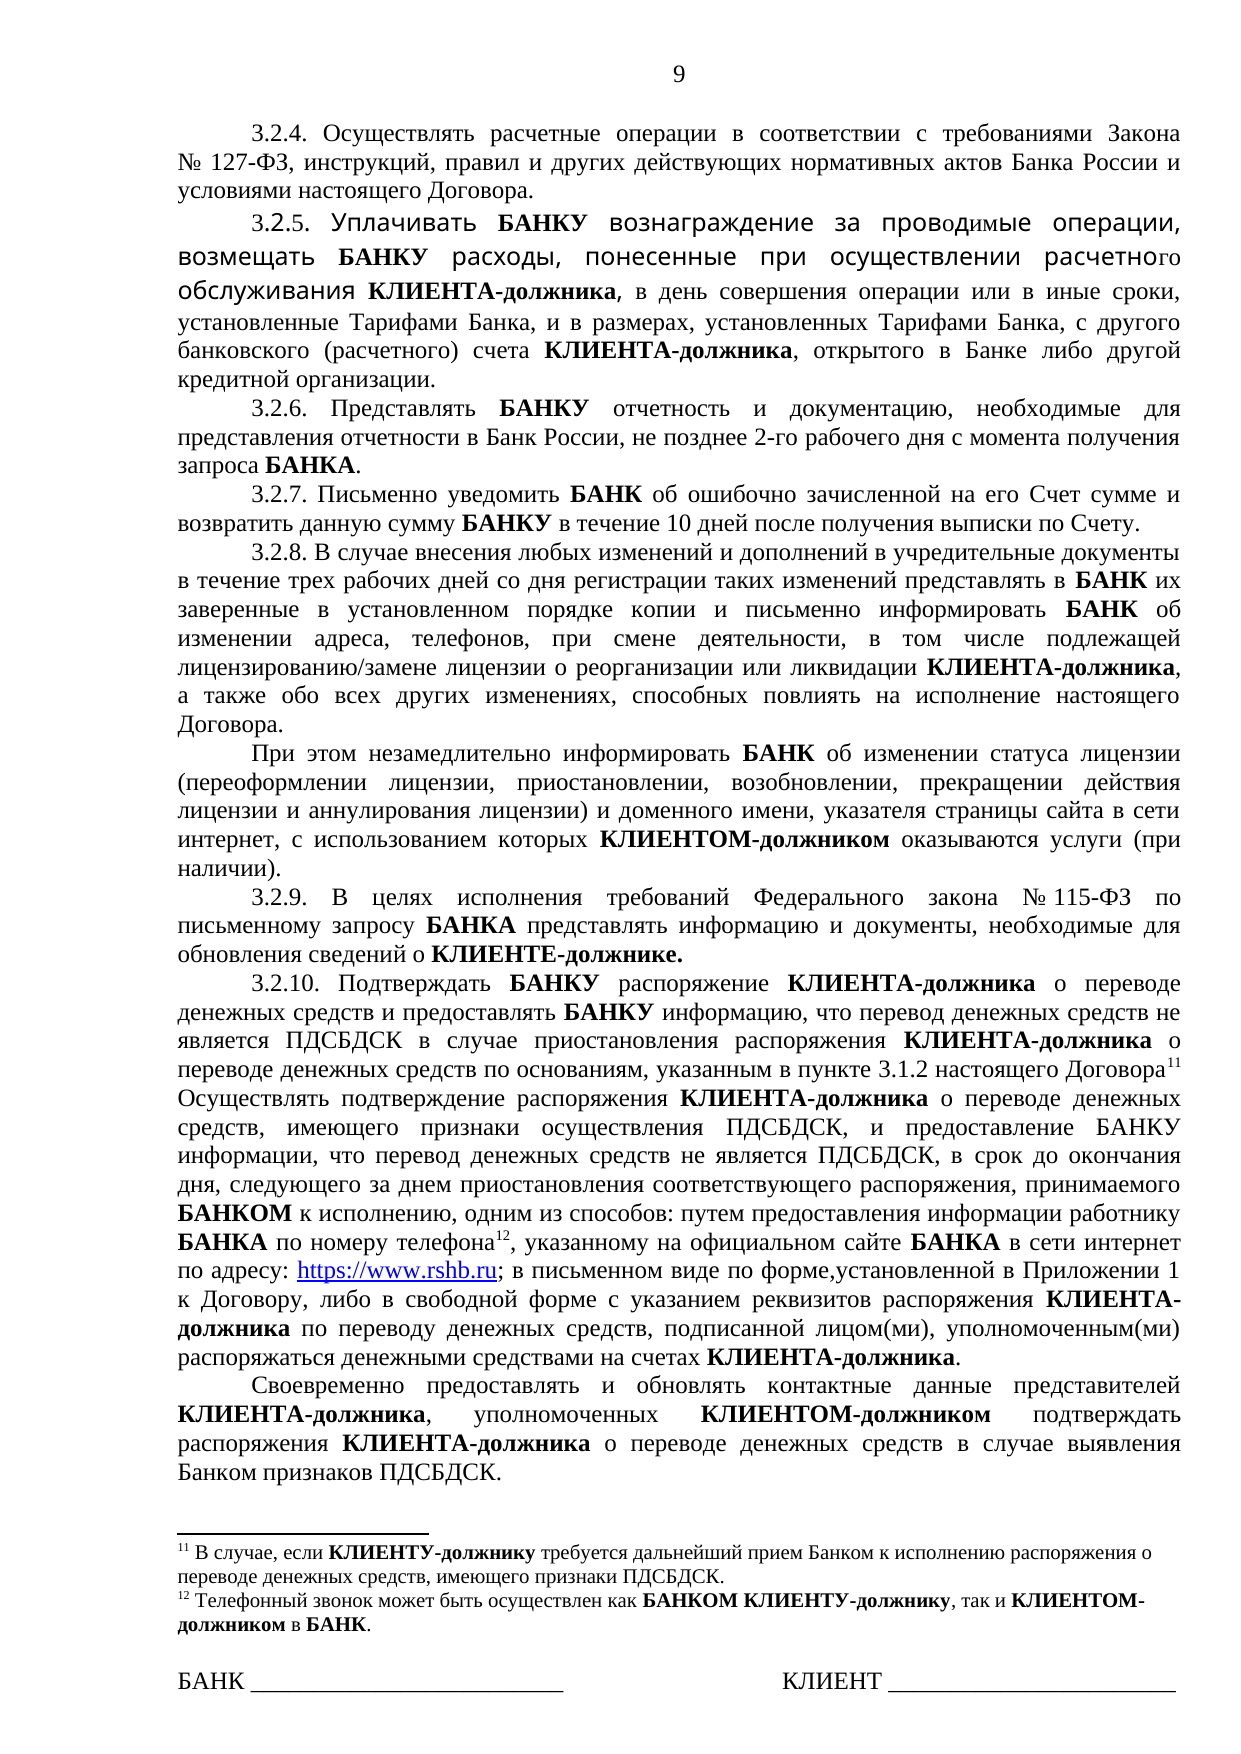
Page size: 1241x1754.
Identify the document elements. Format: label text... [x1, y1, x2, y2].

text 3.2.8. В случае внесения любых изменений и дополнений в учредительные документы в течение трех рабочих дней со дня регистрации таких изменений представлять в БАНК их заверенные в установленном порядке копии и письменно информировать БАНК об изменении адреса, телефонов, при смене деятельности, в том числе подлежащей лицензированию/замене лицензии о реорганизации или ликвидации КЛИЕНТА-должника, а также обо всех других изменениях, способных повлиять на исполнение настоящего Договора. [177, 537, 1181, 738]
text 3.2.9. В целях исполнения требований Федерального закона № 115-ФЗ по письменному запросу БАНКА представлять информацию и документы, необходимые для обновления сведений о КЛИЕНТЕ-должнике. [177, 882, 1181, 968]
text 3.2.4. Осуществлять расчетные операции в соответствии с требованиями Закона № 127-ФЗ, инструкций, правил и других действующих нормативных актов Банка России и условиями настоящего Договора. [177, 118, 1181, 204]
text Своевременно предоставлять и обновлять контактные данные представителей КЛИЕНТА-должника, уполномоченных КЛИЕНТОМ-должником подтверждать распоряжения КЛИЕНТА-должника о переводе денежных средств в случае выявления Банком признаков ПДСБДСК. [177, 1370, 1181, 1485]
text 3.2.7. Письменно уведомить БАНК об ошибочно зачисленной на его Счет сумме и возвратить данную сумму БАНКУ в течение 10 дней после получения выписки по Счету. [177, 479, 1181, 537]
text 3.2.10. Подтверждать БАНКУ распоряжение КЛИЕНТА-должника о переводе денежных средств и предоставлять БАНКУ информацию, что перевод денежных средств не является ПДСБДСК в случае приостановления распоряжения КЛИЕНТА-должника о переводе денежных средств по основаниям, указанным в пункте 3.1.2 настоящего Договора Осуществлять подтверждение распоряжения КЛИЕНТА-должника о переводе денежных средств, имеющего признаки осуществления ПДСБДСК, и предоставление БАНКУ информации, что перевод денежных средств не является ПДСБДСК, в срок до окончания дня, следующего за днем приостановления соответствующего распоряжения, принимаемого БАНКОМ к исполнению, одним из способов: путем предоставления информации работнику БАНКА по номеру телефона, указанному на официальном сайте БАНКА в сети интернет по адресу: https://www.rshb.ru; в письменном виде по форме,установленной в Приложении 1 к Договору, либо в свободной форме с указанием реквизитов распоряжения КЛИЕНТА-должника по переводу денежных средств, подписанной лицом(ми), уполномоченным(ми) распоряжаться денежными средствами на счетах КЛИЕНТА-должника. [177, 968, 1181, 1370]
text 3.2.6. Представлять БАНКУ отчетность и документацию, необходимые для представления отчетности в Банк России, не позднее 2-го рабочего дня с момента получения запроса БАНКА. [177, 393, 1181, 479]
text 3.2.5. Уплачивать БАНКУ вознаграждение за проводимые операции, возмещать БАНКУ расходы, понесенные при осуществлении расчетного обслуживания КЛИЕНТА-должника, в день совершения операции или в иные сроки, установленные Тарифами Банка, и в размерах, установленных Тарифами Банка, с другого банковского (расчетного) счета КЛИЕНТА-должника, открытого в Банке либо другой кредитной организации. [177, 204, 1181, 393]
text При этом незамедлительно информировать БАНК об изменении статуса лицензии (переоформлении лицензии, приостановлении, возобновлении, прекращении действия лицензии и аннулирования лицензии) и доменного имени, указателя страницы сайта в сети интернет, с использованием которых КЛИЕНТОМ-должником оказываются услуги (при наличии). [177, 738, 1181, 882]
